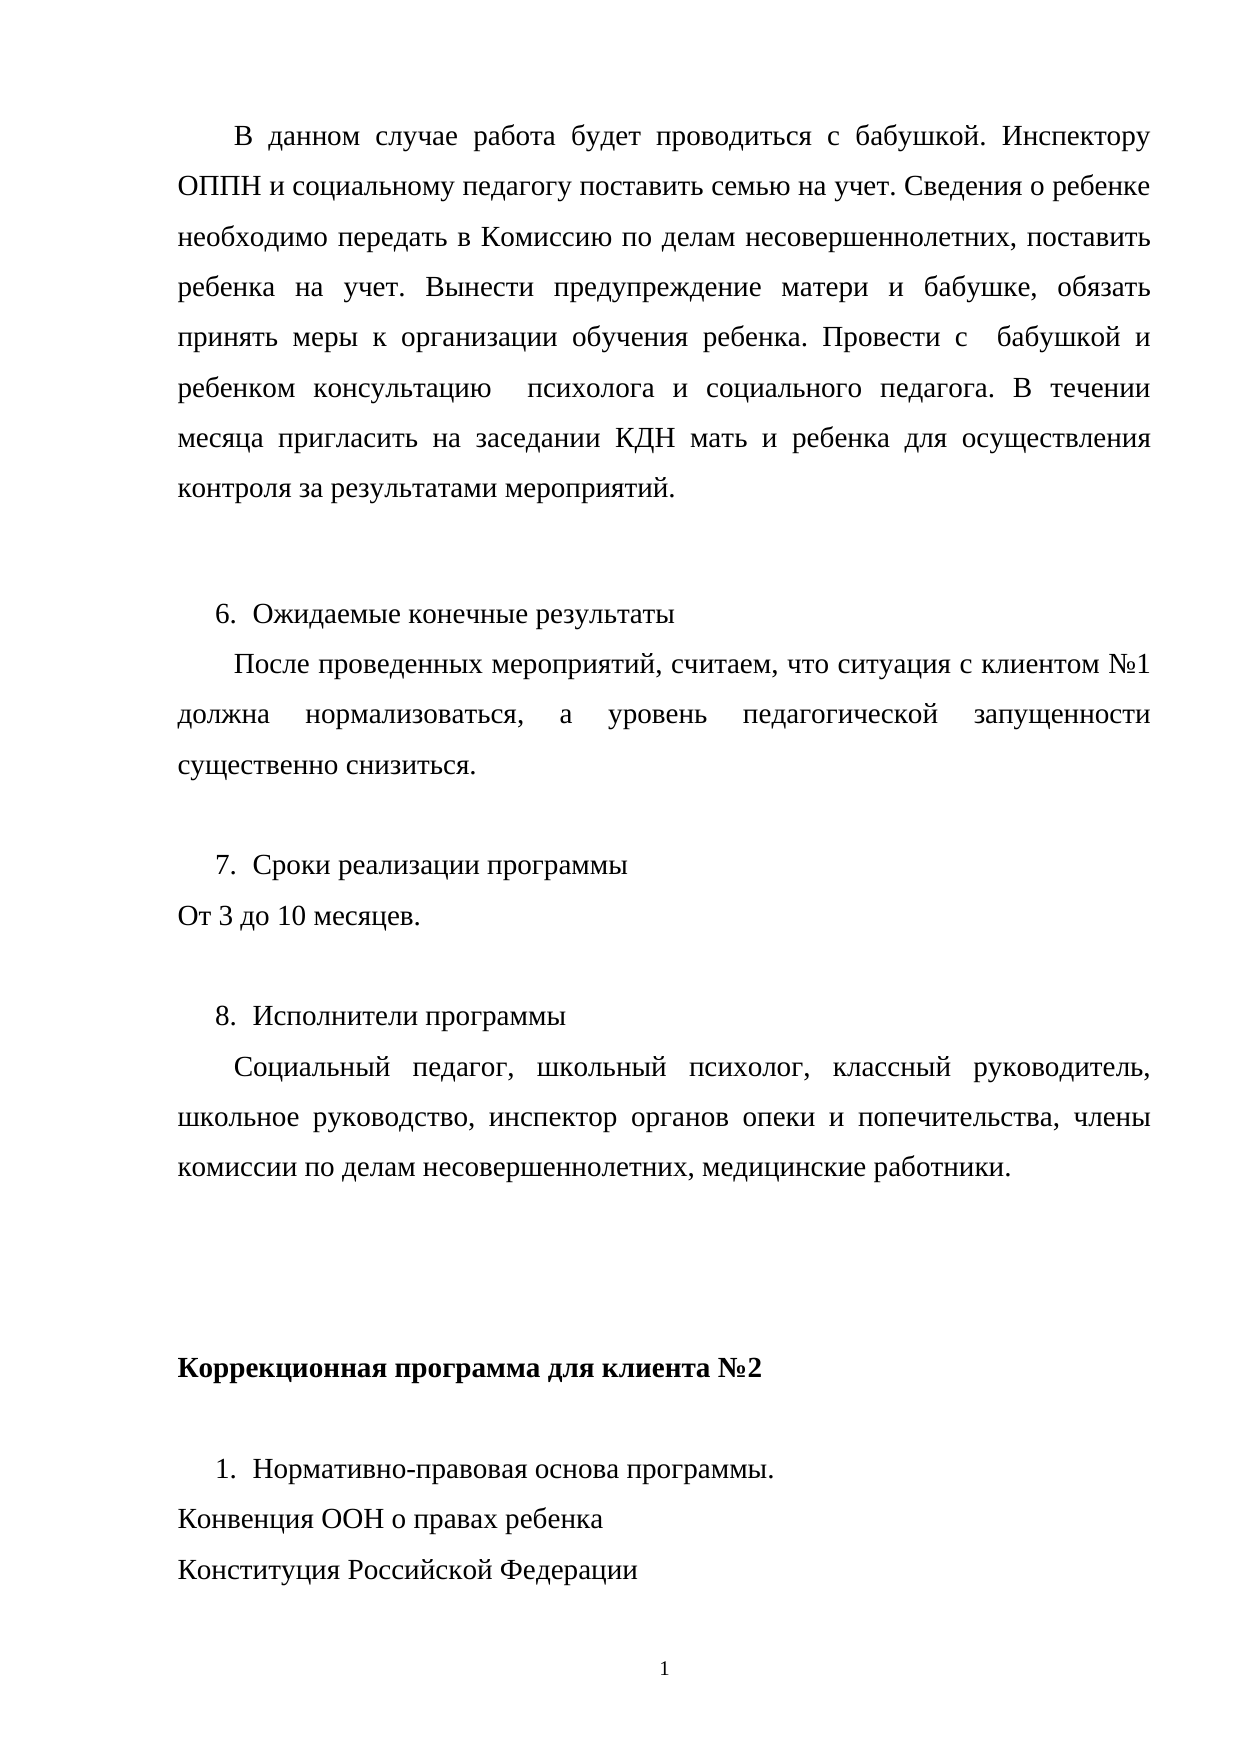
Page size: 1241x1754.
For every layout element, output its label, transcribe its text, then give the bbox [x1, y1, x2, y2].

text От 3 до 10 месяцев. [177, 898, 1152, 931]
text Конвенция ООН о правах ребенка [177, 1502, 1152, 1535]
list Нормативно-правовая основа программы. [215, 1451, 1152, 1485]
list Исполнители программы [215, 998, 1152, 1032]
list Сроки реализации программы [215, 847, 1152, 881]
text Социальный педагог, школьный психолог, классный руководитель, школьное руководство, инспектор органов опеки и попечительства, члены комиссии по делам несовершеннолетних, медицинские работники. [177, 1049, 1152, 1183]
text В данном случае работа будет проводиться с бабушкой. Инспектору ОППН и социальному педагогу поставить семью на учет. Сведения о ребенке необходимо передать в Комиссию по делам несовершеннолетних, поставить ребенка на учет. Вынести предупреждение матери и бабушке, обязать принять меры к организации обучения ребенка. Провести с бабушкой и ребенком консультацию психолога и социального педагога. В течении месяца пригласить на заседании КДН мать и ребенка для осуществления контроля за результатами мероприятий. [177, 118, 1152, 504]
list Ожидаемые конечные результаты [215, 596, 1152, 629]
text После проведенных мероприятий, считаем, что ситуация с клиентом №1 должна нормализоваться, а уровень педагогической запущенности существенно снизиться. [177, 646, 1152, 780]
text Коррекционная программа для клиента №2 [177, 1351, 1152, 1384]
text Конституция Российской Федерации [177, 1552, 1152, 1585]
